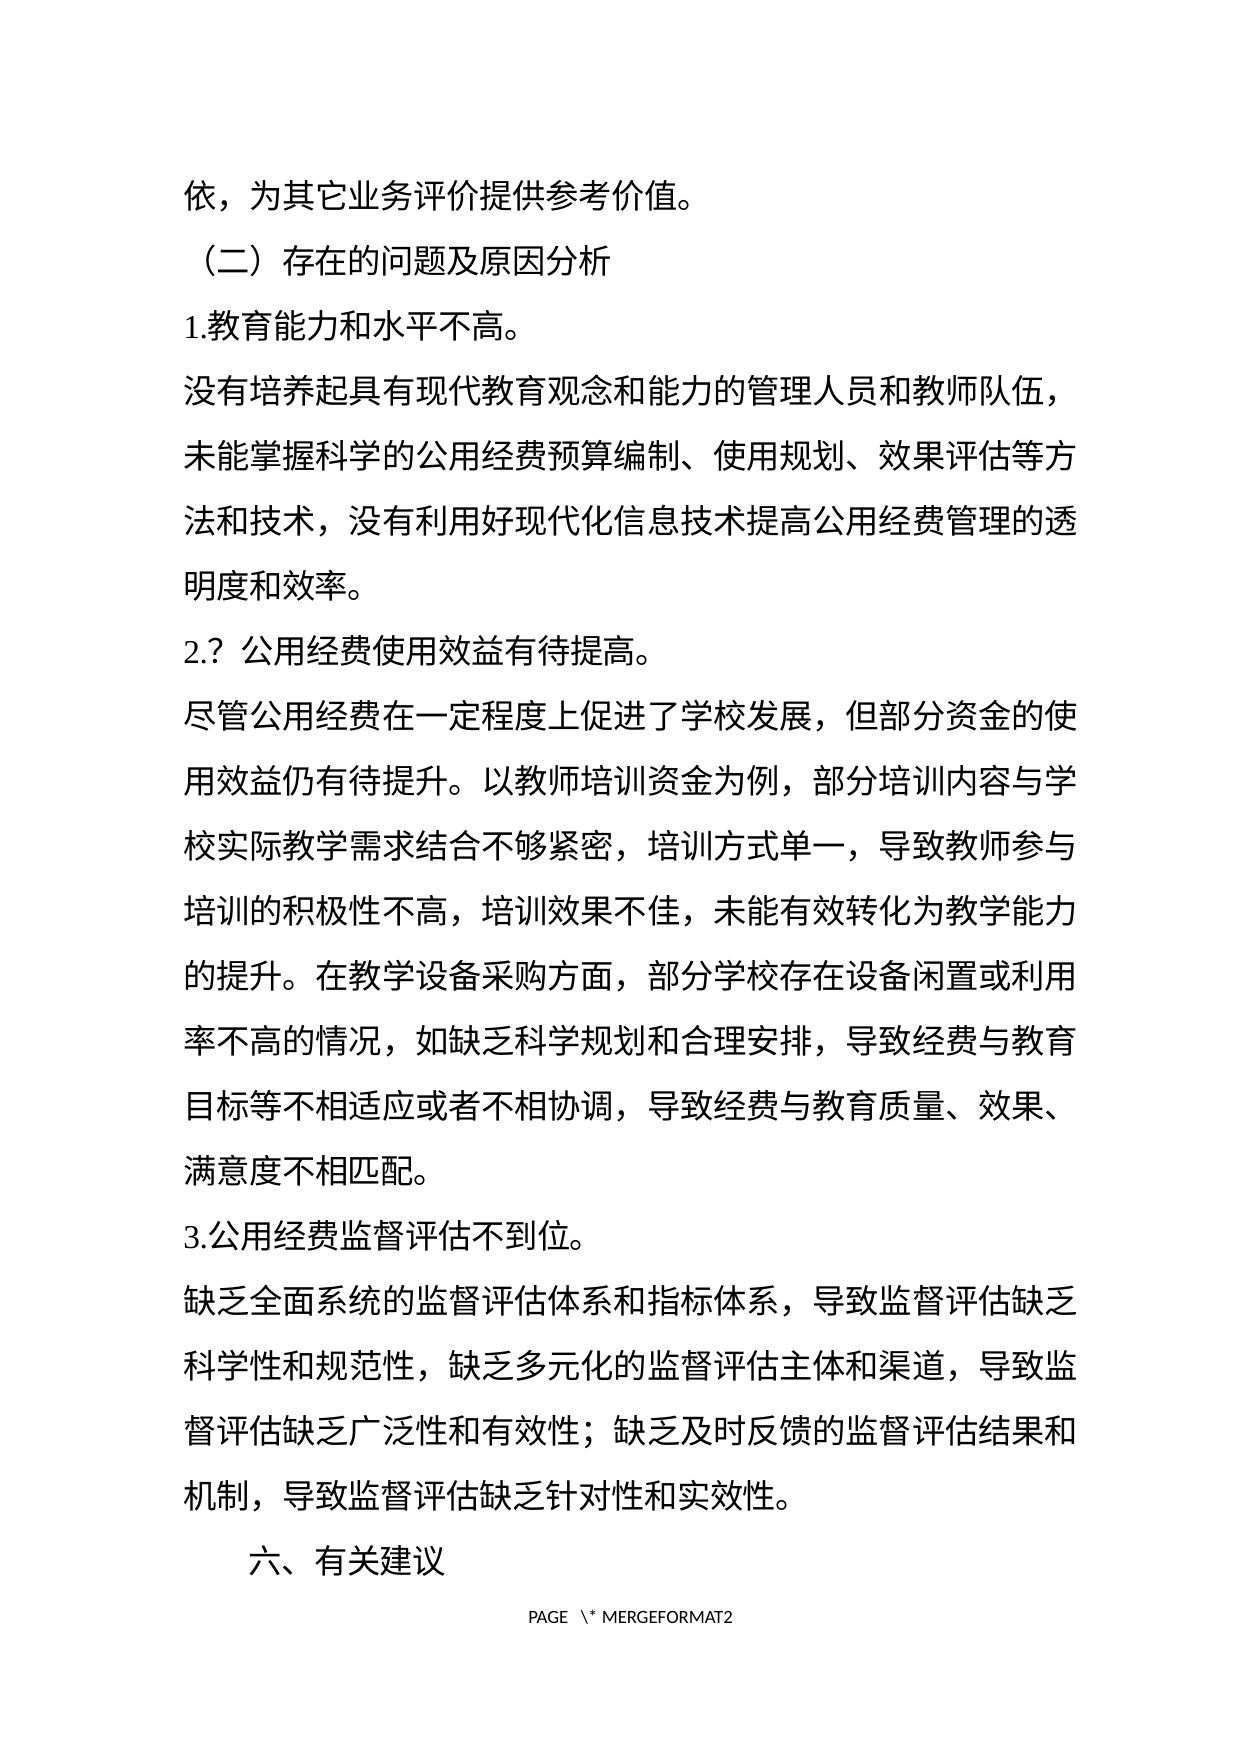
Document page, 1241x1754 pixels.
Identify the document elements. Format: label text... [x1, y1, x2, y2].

text 六、有关建议 [183, 1527, 1078, 1592]
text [183, 162, 1078, 1527]
